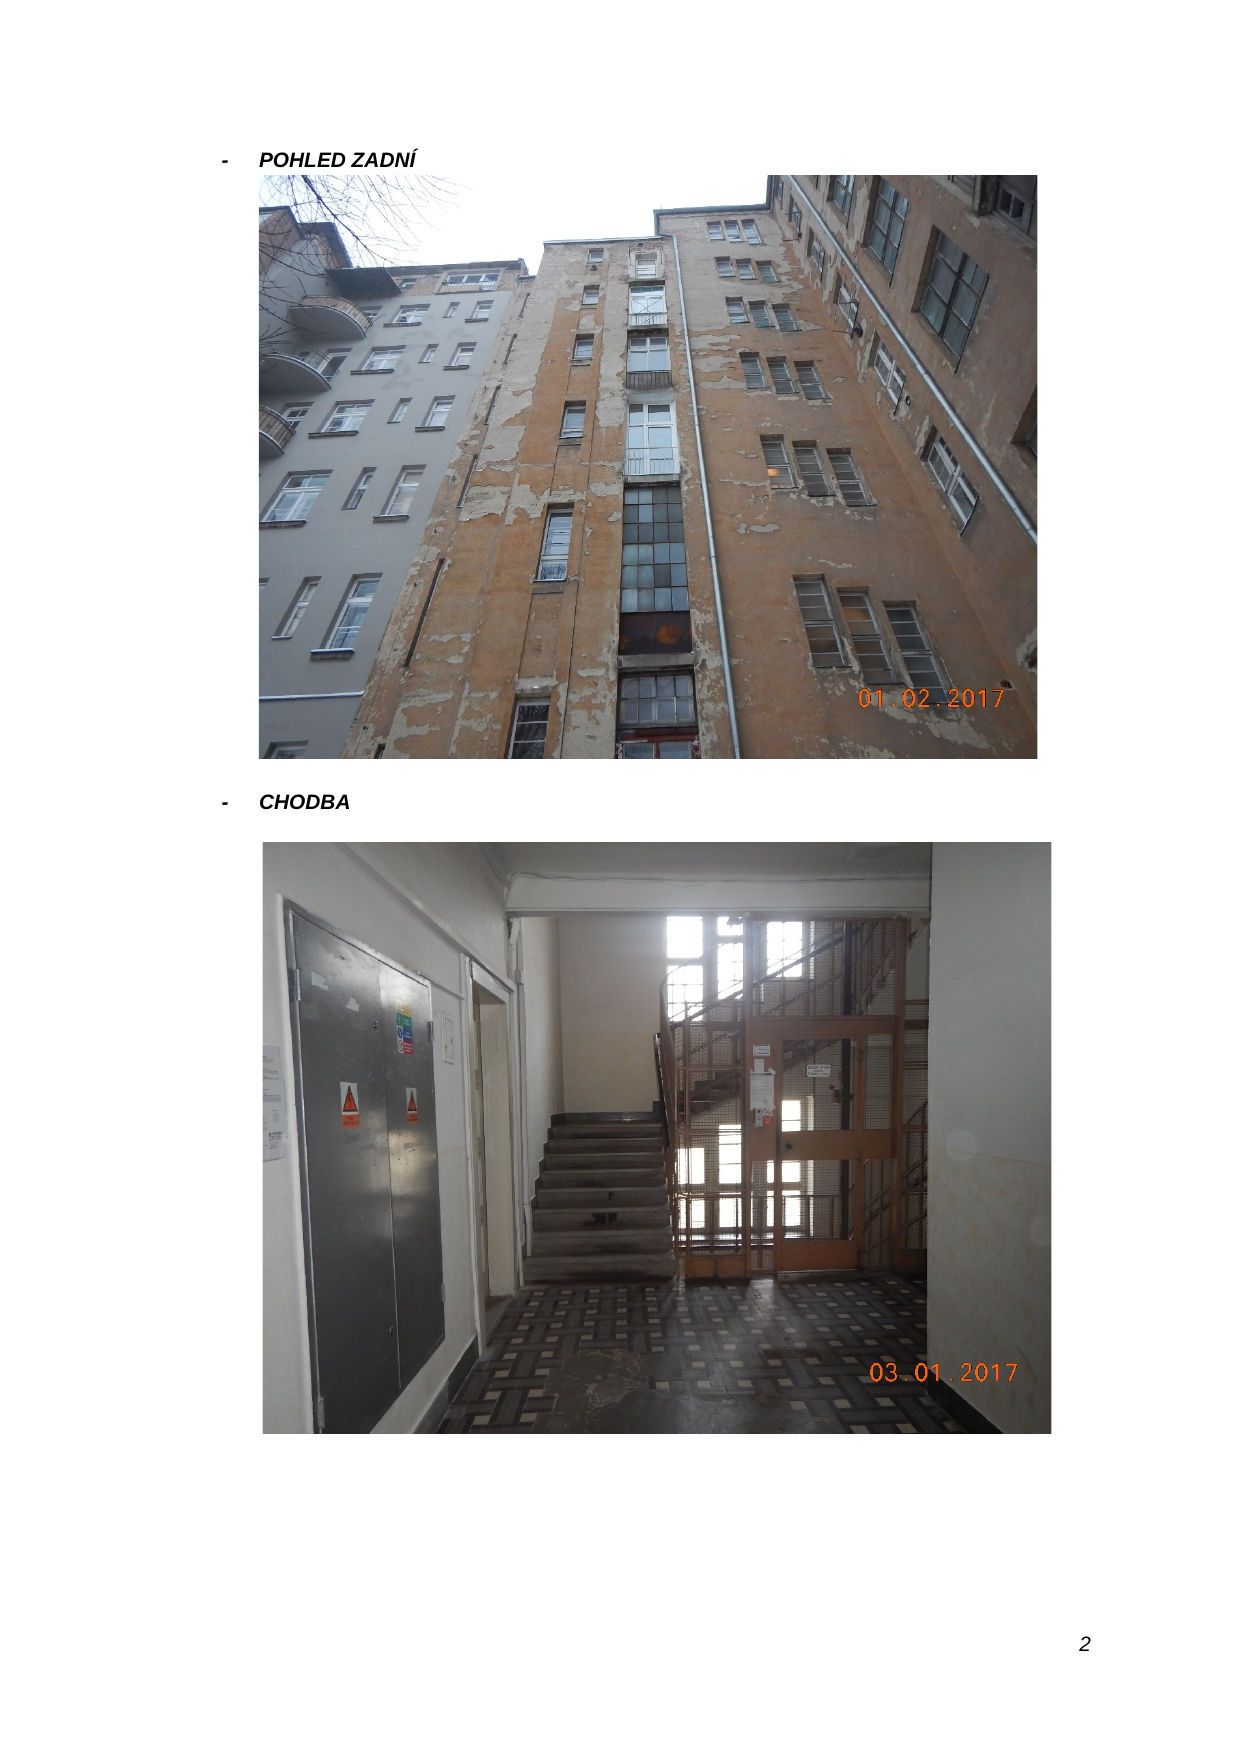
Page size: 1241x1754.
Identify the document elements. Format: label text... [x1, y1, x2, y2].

picture [258, 175, 1038, 759]
list CHODBA [221, 790, 1093, 814]
picture [262, 842, 1052, 1434]
list POHLED ZADNÍ [221, 148, 1093, 172]
